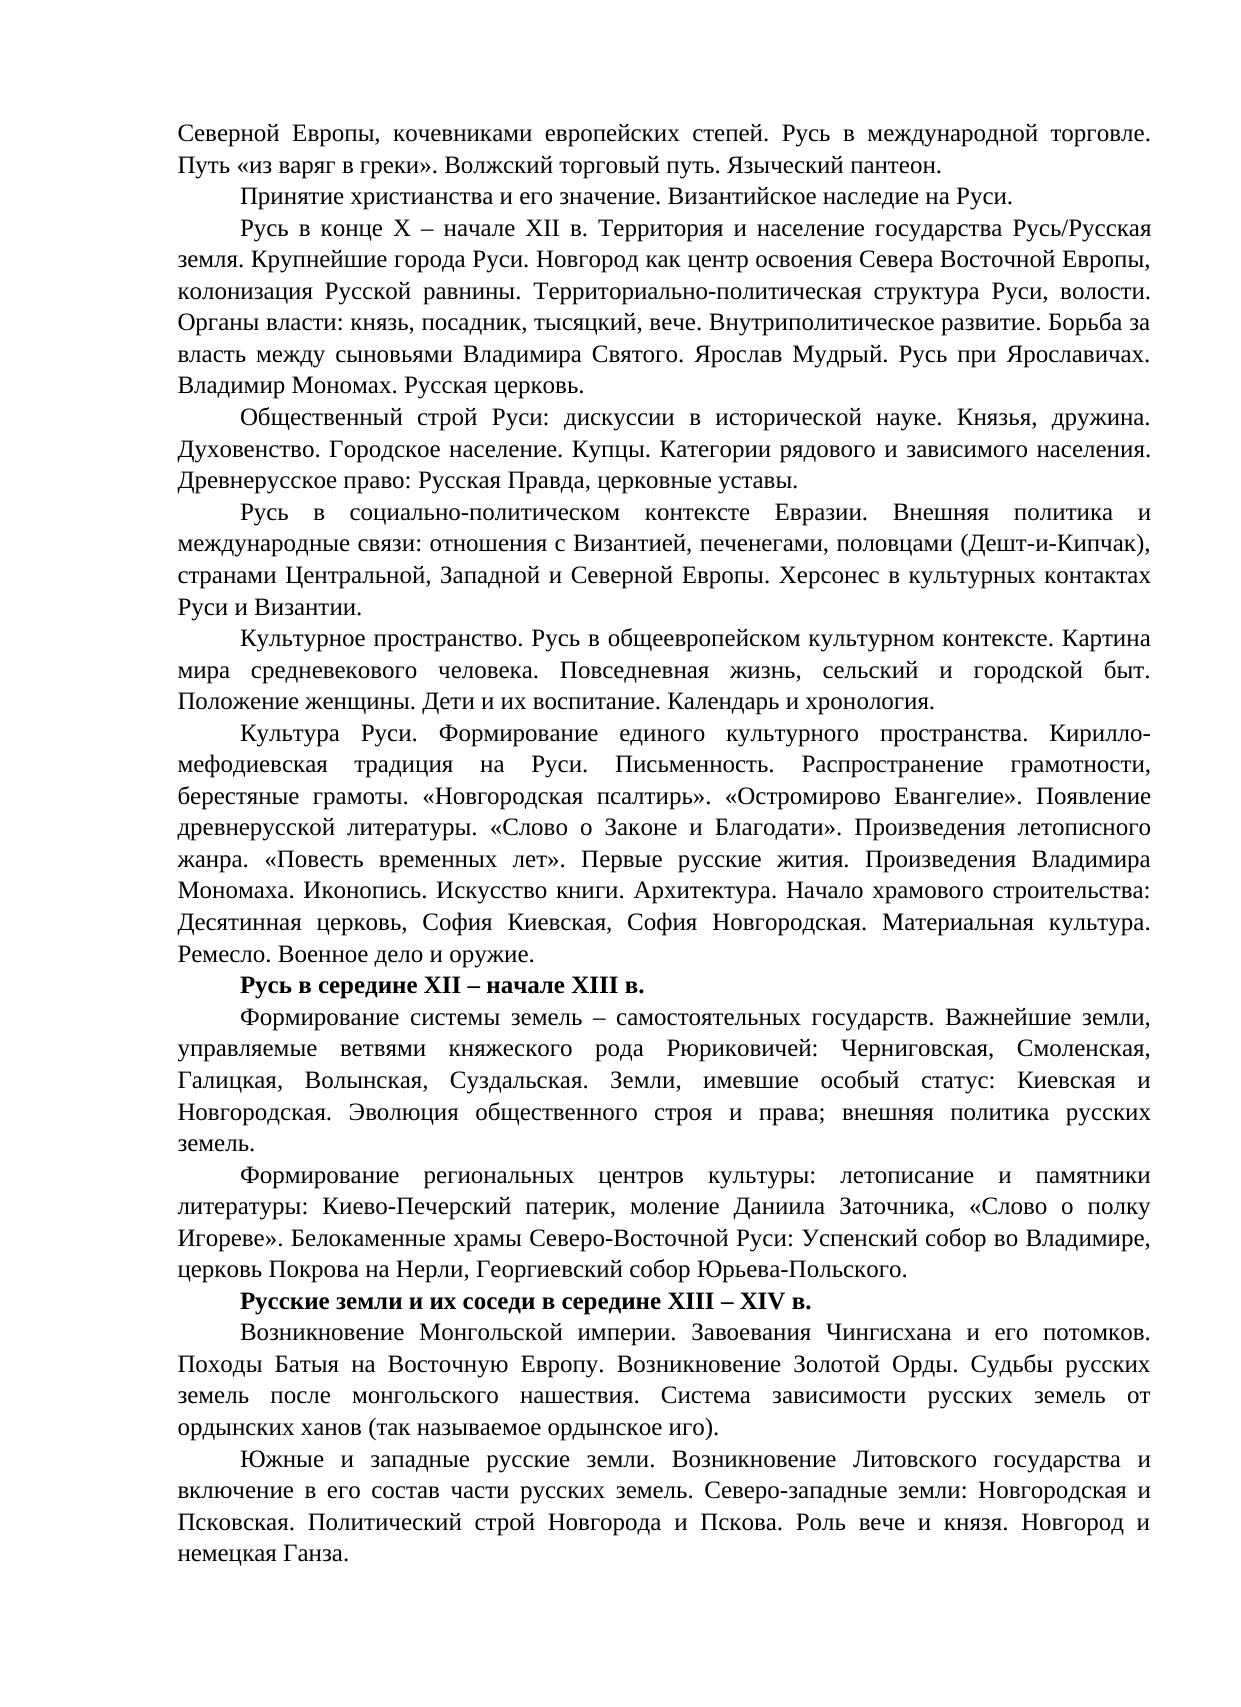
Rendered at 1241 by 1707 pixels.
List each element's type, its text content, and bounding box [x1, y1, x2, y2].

text Формирование системы земель – самостоятельных государств. Важнейшие земли, управляемые ветвями княжеского рода Рюриковичей: Черниговская, Смоленская, Галицкая, Волынская, Суздальская. Земли, имевшие особый статус: Киевская и Новгородская. Эволюция общественного строя и права; внешняя политика русских земель. [177, 1002, 1152, 1157]
text Культурное пространство. Русь в общеевропейском культурном контексте. Картина мира средневекового человека. Повседневная жизнь, сельский и городской быт. Положение женщины. Дети и их воспитание. Календарь и хронология. [177, 623, 1152, 715]
text Русские земли и их соседи в середине XIII – XIV в. [177, 1286, 1152, 1315]
text Формирование региональных центров культуры: летописание и памятники литературы: Киево-Печерский патерик, моление Даниила Заточника, «Слово о полку Игореве». Белокаменные храмы Северо-Восточной Руси: Успенский собор во Владимире, церковь Покрова на Нерли, Георгиевский собор Юрьева-Польского. [177, 1160, 1152, 1283]
text Русь в социально-политическом контексте Евразии. Внешняя политика и международные связи: отношения с Византией, печенегами, половцами (Дешт-и-Кипчак), странами Центральной, Западной и Северной Европы. Херсонес в культурных контактах Руси и Византии. [177, 497, 1152, 620]
text Русь в конце X – начале XII в. Территория и население государства Русь/Русская земля. Крупнейшие города Руси. Новгород как центр освоения Севера Восточной Европы, колонизация Русской равнины. Территориально-политическая структура Руси, волости. Органы власти: князь, посадник, тысяцкий, вече. Внутриполитическое развитие. Борьба за власть между сыновьями Владимира Святого. Ярослав Мудрый. Русь при Ярославичах. Владимир Мономах. Русская церковь. [177, 213, 1152, 399]
text Возникновение Монгольской империи. Завоевания Чингисхана и его потомков. Походы Батыя на Восточную Европу. Возникновение Золотой Орды. Судьбы русских земель после монгольского нашествия. Система зависимости русских земель от ордынских ханов (так называемое ордынское иго). [177, 1317, 1152, 1441]
text Культура Руси. Формирование единого культурного пространства. Кирилло-мефодиевская традиция на Руси. Письменность. Распространение грамотности, берестяные грамоты. «Новгородская псалтирь». «Остромирово Евангелие». Появление древнерусской литературы. «Слово о Законе и Благодати». Произведения летописного жанра. «Повесть временных лет». Первые русские жития. Произведения Владимира Мономаха. Иконопись. Искусство книги. Архитектура. Начало храмового строительства: Десятинная церковь, София Киевская, София Новгородская. Материальная культура. Ремесло. Военное дело и оружие. [177, 718, 1152, 967]
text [177, 118, 1152, 178]
text Русь в середине XII – начале XIII в. [177, 970, 1152, 999]
text Общественный строй Руси: дискуссии в исторической науке. Князья, дружина. Духовенство. Городское население. Купцы. Категории рядового и зависимого населения. Древнерусское право: Русская Правда, церковные уставы. [177, 402, 1152, 494]
text Южные и западные русские земли. Возникновение Литовского государства и включение в его состав части русских земель. Северо-западные земли: Новгородская и Псковская. Политический строй Новгорода и Пскова. Роль вече и князя. Новгород и немецкая Ганза. [177, 1444, 1152, 1567]
text Принятие христианства и его значение. Византийское наследие на Руси. [177, 181, 1152, 210]
